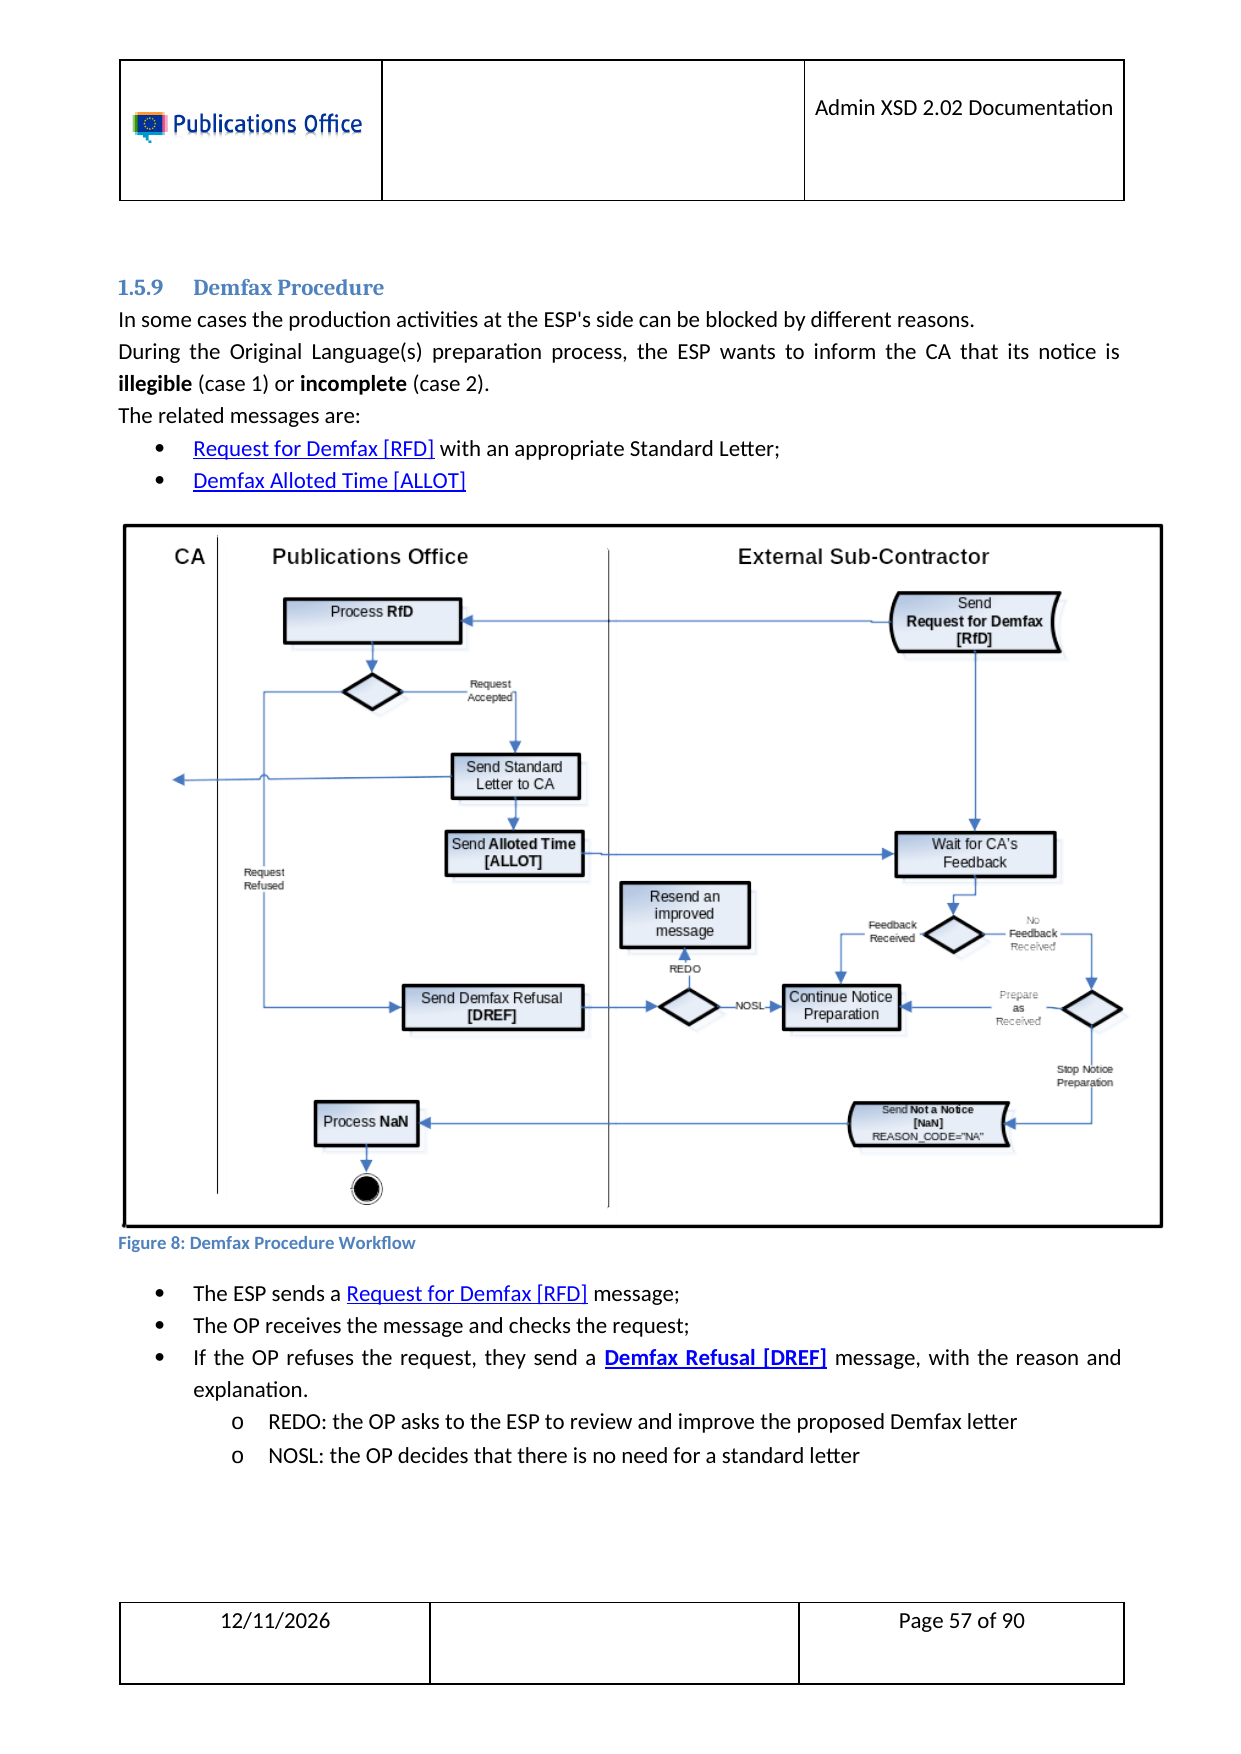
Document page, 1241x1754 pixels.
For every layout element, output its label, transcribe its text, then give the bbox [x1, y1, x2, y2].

text During the Original Language(s) preparation process, the ESP wants to inform the CA that its notice is illegible (case 1) or incomplete (case 2). [118, 337, 1122, 397]
subtitle Demfax Procedure [118, 275, 1122, 301]
list REDO: the OP asks to the ESP to review and improve the proposed Demfax letter [231, 1407, 1122, 1437]
list Demfax Alloted Time [ALLOT] [156, 466, 1122, 494]
text The related messages are: [118, 402, 1122, 430]
picture [132, 112, 370, 143]
list NOSL: the OP decides that there is no need for a standard letter [231, 1441, 1122, 1470]
list If the OP refuses the request, they send a Demfax Refusal [DREF] message, with the reason and explanation. [156, 1343, 1122, 1403]
text Figure 8: Demfax Procedure Workflow [118, 1232, 1122, 1254]
text In some cases the production activities at the ESP's side can be blocked by different reasons. [118, 305, 1122, 333]
list The OP receives the message and checks the request; [156, 1311, 1122, 1339]
list The ESP sends a Request for Demfax [RFD] message; [156, 1279, 1122, 1307]
list Request for Demfax [RFD] with an appropriate Standard Letter; [156, 434, 1122, 462]
